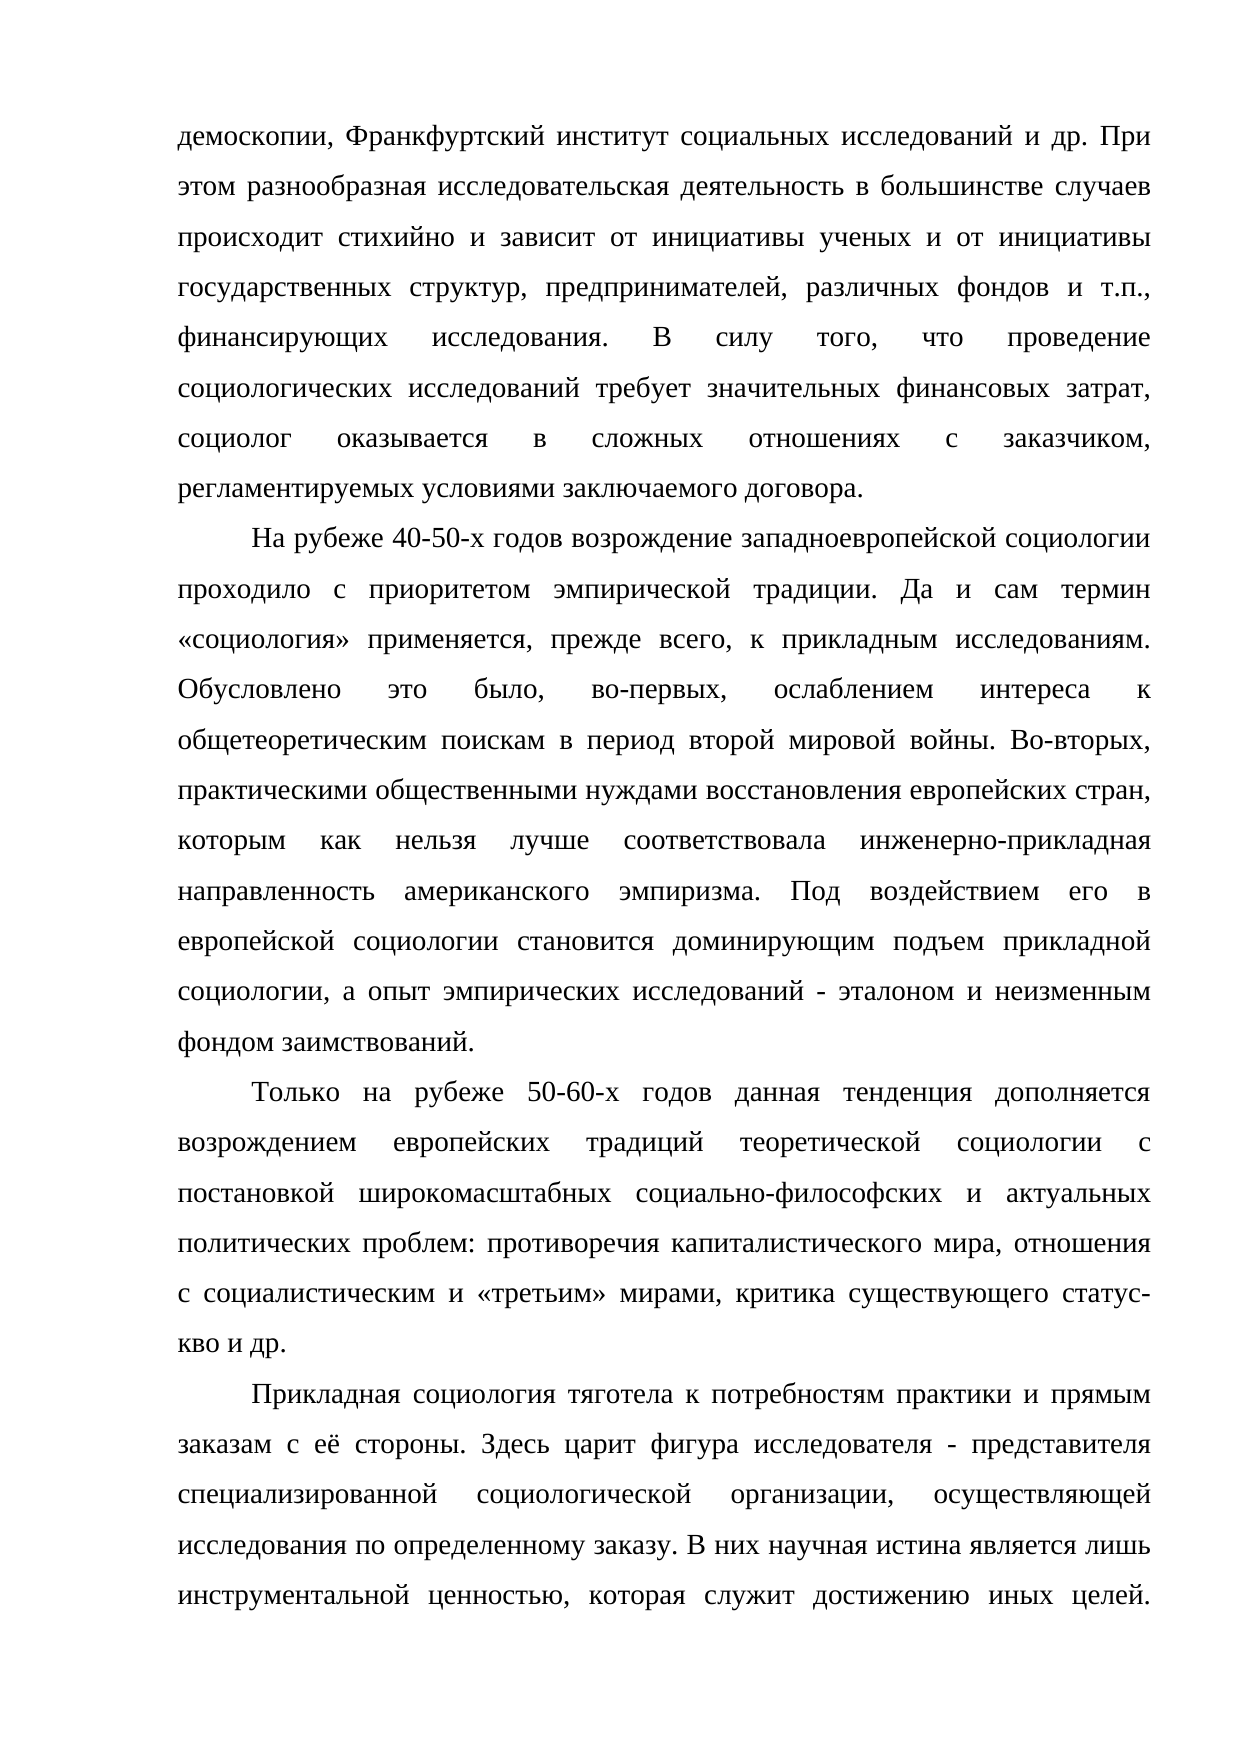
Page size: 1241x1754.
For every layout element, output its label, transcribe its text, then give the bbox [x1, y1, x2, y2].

text На рубеже 40-50-х годов возрождение западноевропейской социологии проходило с приоритетом эмпирической традиции. Да и сам термин «социология» применяется, прежде всего, к прикладным исследованиям. Обусловлено это было, во-первых, ослаблением интереса к общетеоретическим поискам в период второй мировой войны. Во-вторых, практическими общественными нуждами восстановления европейских стран, которым как нельзя лучше соответствовала инженерно-прикладная направленность американского эмпиризма. Под воздействием его в европейской социологии становится доминирующим подъем прикладной социологии, а опыт эмпирических исследований - эталоном и неизменным фондом заимствований. [177, 521, 1152, 1057]
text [177, 118, 1152, 504]
text Только на рубеже 50-60-х годов данная тенденция дополняется возрождением европейских традиций теоретической социологии с постановкой широкомасштабных социально-философских и актуальных политических проблем: противоречия капиталистического мира, отношения с социалистическим и «третьим» мирами, критика существующего статус-кво и др. [177, 1074, 1152, 1359]
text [177, 1376, 1152, 1611]
